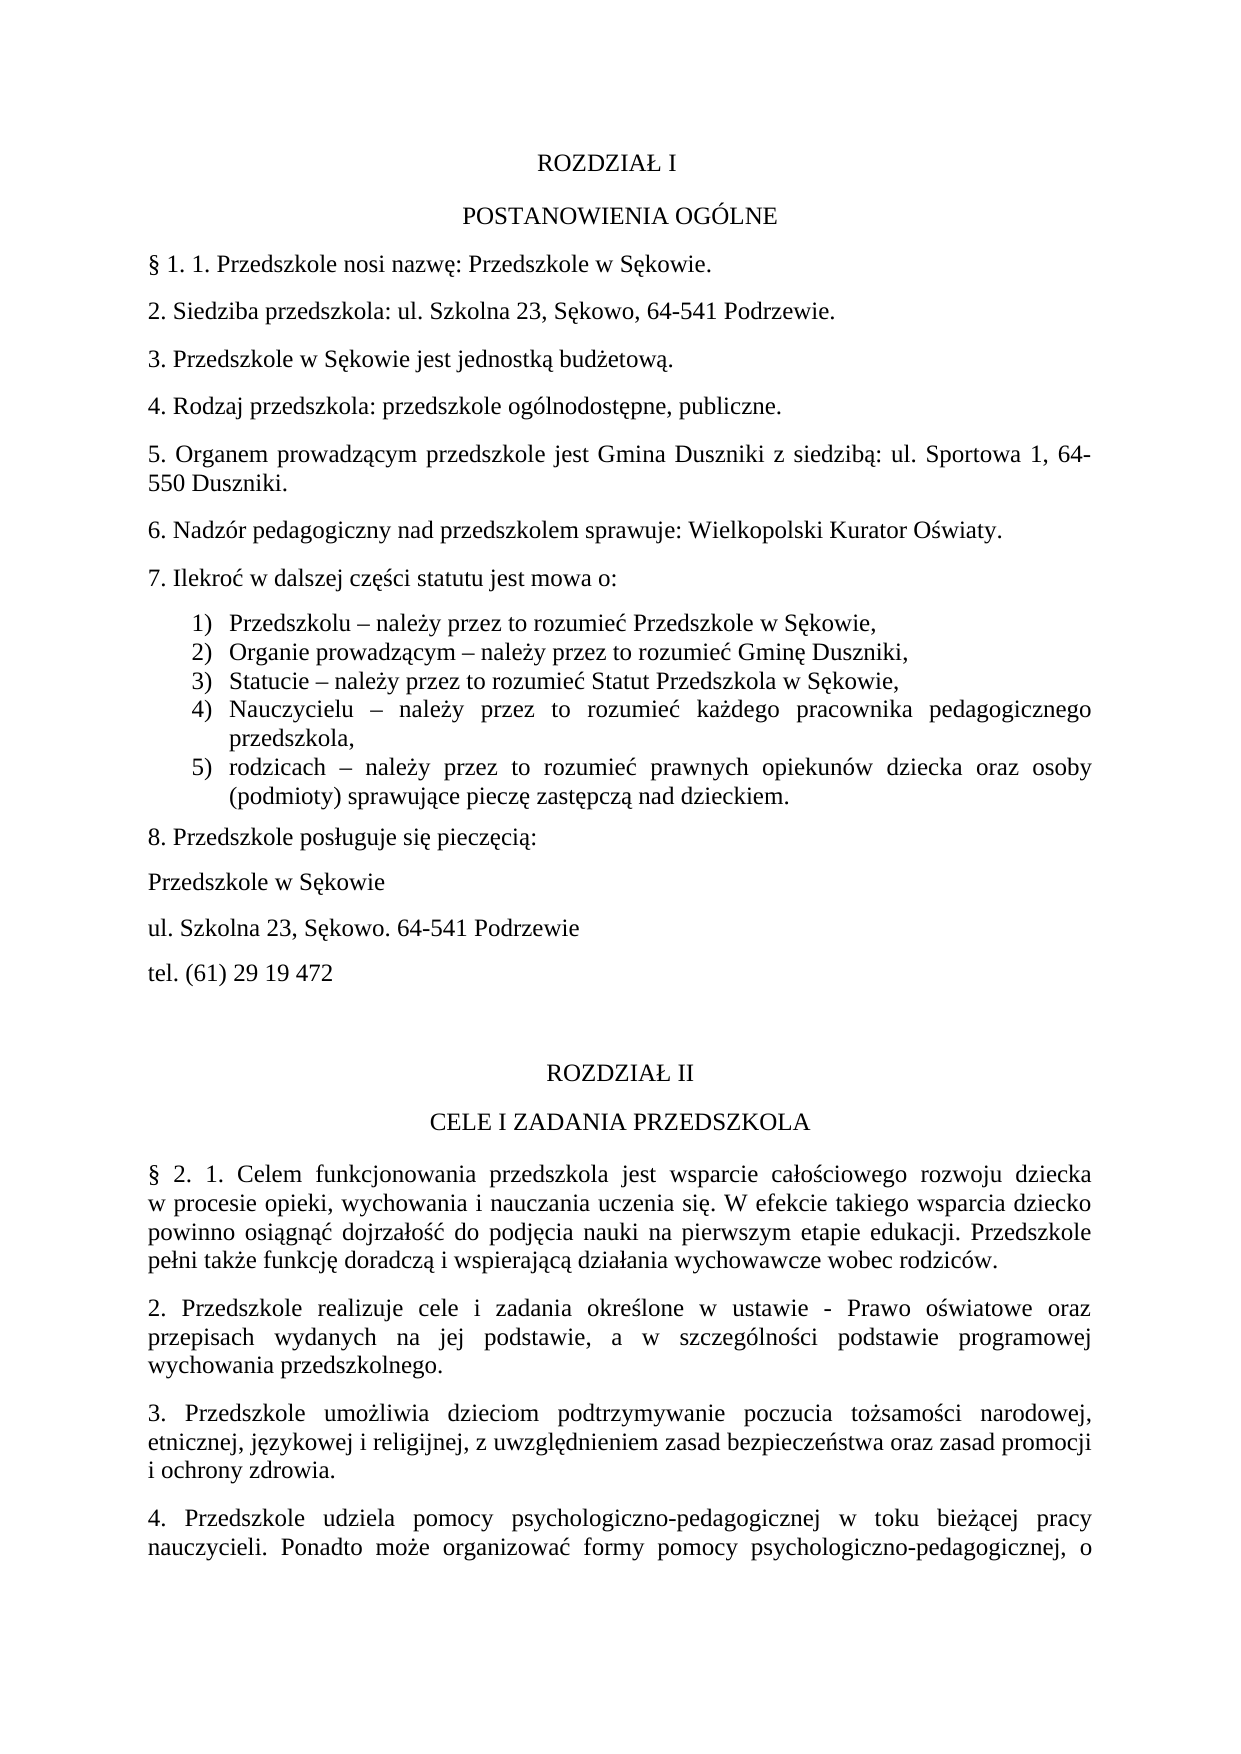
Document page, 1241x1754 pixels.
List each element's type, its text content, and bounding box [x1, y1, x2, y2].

text 6. Nadzór pedagogiczny nad przedszkolem sprawuje: Wielkopolski Kurator Oświaty. [148, 515, 1093, 544]
text ul. Szkolna 23, Sękowo. 64-541 Podrzewie [148, 913, 1093, 942]
text 4. Rodzaj przedszkola: przedszkole ogólnodostępne, publiczne. [148, 391, 1093, 420]
text 3. Przedszkole umożliwia dzieciom podtrzymywanie poczucia tożsamości narodowej, etnicznej, językowej i religijnej, z uwzględnieniem zasad bezpieczeństwa oraz zasad promocji i ochrony zdrowia. [148, 1398, 1093, 1484]
list rodzicach – należy przez to rozumieć prawnych opiekunów dziecka oraz osoby (podmioty) sprawujące pieczę zastępczą nad dzieckiem. [191, 752, 1093, 809]
text POSTANOWIENIA OGÓLNE [148, 201, 1093, 230]
text 7. Ilekroć w dalszej części statutu jest mowa o: [148, 563, 1093, 591]
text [148, 1503, 1093, 1561]
text tel. (61) 29 19 472 [148, 958, 1093, 987]
text 2. Siedziba przedszkola: ul. Szkolna 23, Sękowo, 64-541 Podrzewie. [148, 296, 1093, 325]
text Przedszkole w Sękowie [148, 867, 1093, 896]
list Przedszkolu – należy przez to rozumieć Przedszkole w Sękowie, [191, 608, 1093, 637]
text 3. Przedszkole w Sękowie jest jednostką budżetową. [148, 344, 1093, 373]
text CELE I ZADANIA PRZEDSZKOLA [148, 1107, 1093, 1136]
text 5. Organem prowadzącym przedszkole jest Gmina Duszniki z siedzibą: ul. Sportowa 1, 64-550 Duszniki. [148, 439, 1093, 496]
text § 1. 1. Przedszkole nosi nazwę: Przedszkole w Sękowie. [148, 249, 1093, 278]
text § 2. 1. Celem funkcjonowania przedszkola jest wsparcie całościowego rozwoju dziecka w procesie opieki, wychowania i nauczania uczenia się. W efekcie takiego wsparcia dziecko powinno osiągnąć dojrzałość do podjęcia nauki na pierwszym etapie edukacji. Przedszkole pełni także funkcję doradczą i wspierającą działania wychowawcze wobec rodziców. [148, 1159, 1093, 1274]
text 2. Przedszkole realizuje cele i zadania określone w ustawie - Prawo oświatowe oraz przepisach wydanych na jej podstawie, a w szczególności podstawie programowej wychowania przedszkolnego. [148, 1293, 1093, 1379]
list Organie prowadzącym – należy przez to rozumieć Gminę Duszniki, [191, 637, 1093, 666]
text 8. Przedszkole posługuje się pieczęcią: [148, 822, 1093, 851]
list Statucie – należy przez to rozumieć Statut Przedszkola w Sękowie, [191, 666, 1093, 694]
list Nauczycielu – należy przez to rozumieć każdego pracownika pedagogicznego przedszkola, [191, 694, 1093, 752]
text ROZDZIAŁ II [148, 1058, 1093, 1087]
text ROZDZIAŁ I [148, 148, 822, 176]
